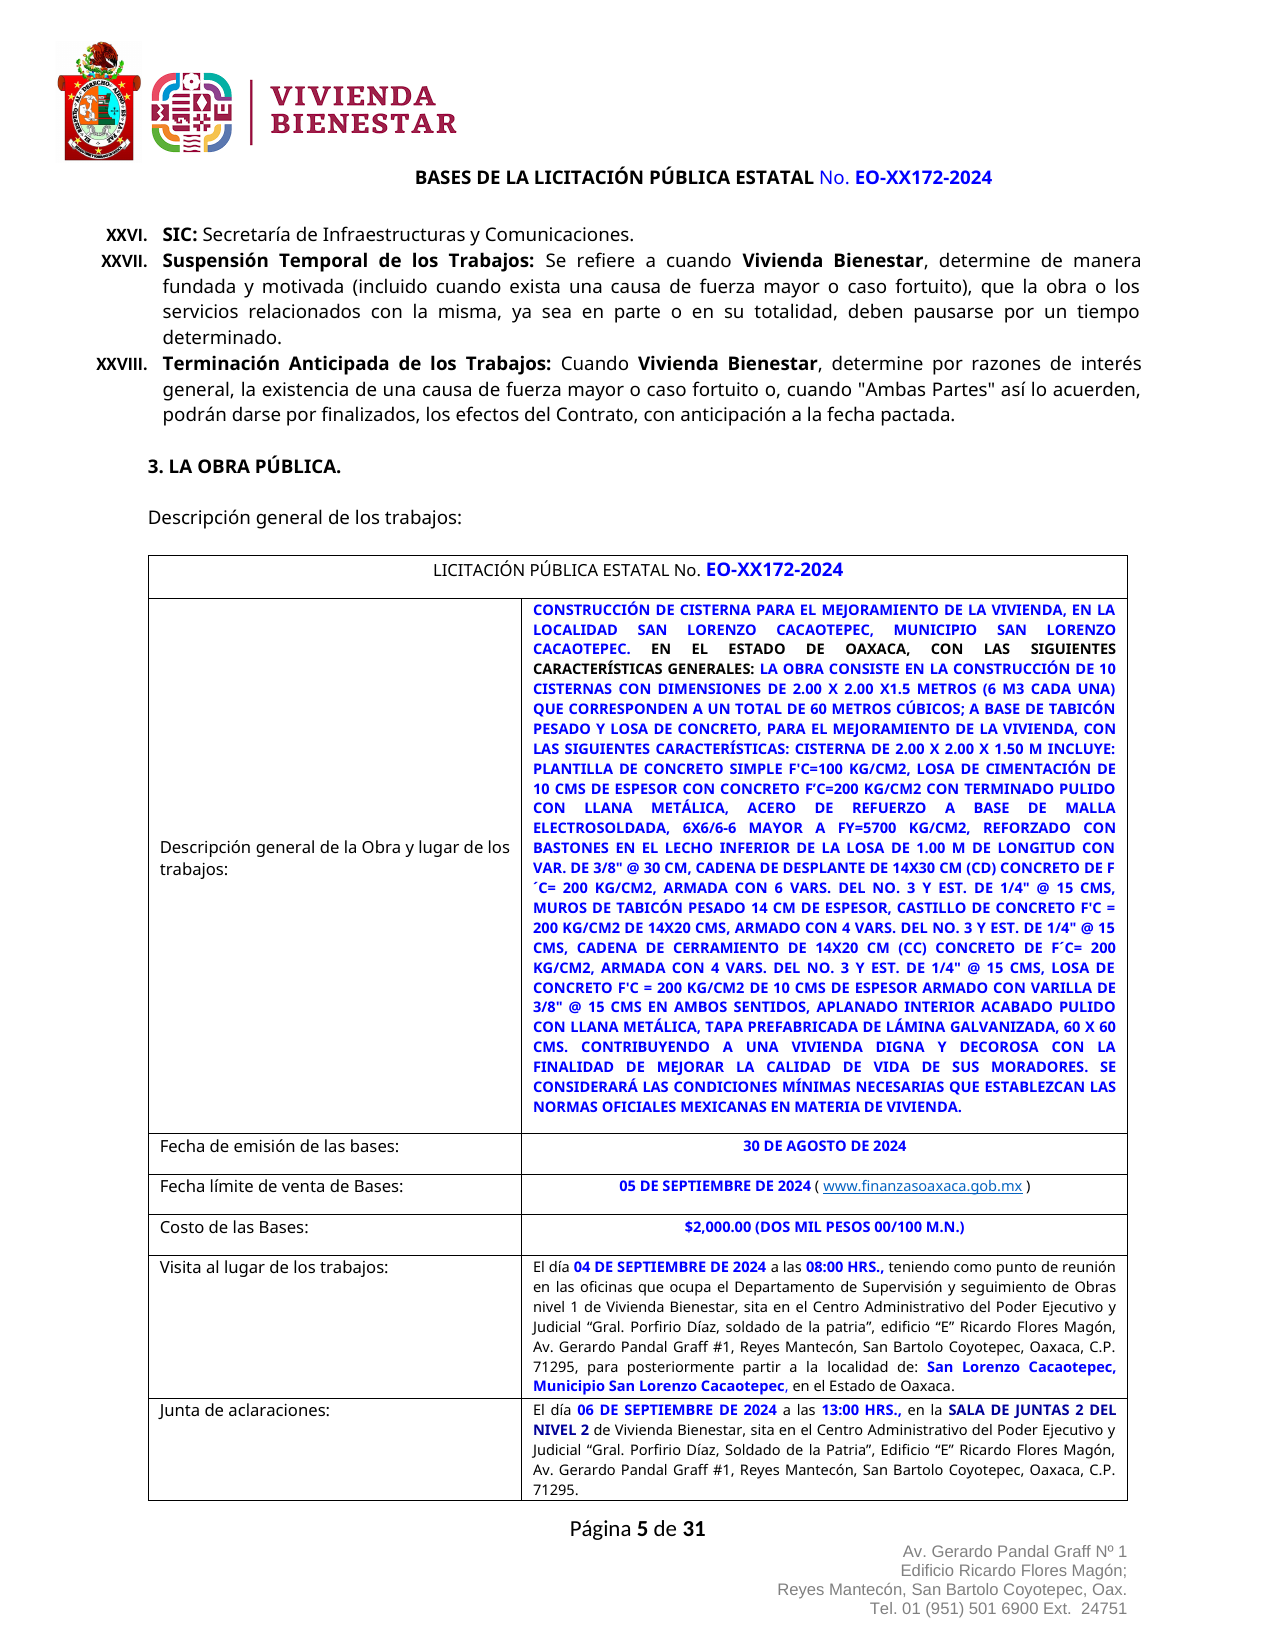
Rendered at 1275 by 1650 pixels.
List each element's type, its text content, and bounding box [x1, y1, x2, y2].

picture [147, 64, 473, 161]
table_cell Fecha de emisión de las bases: [149, 1134, 521, 1174]
table_cell Visita al lugar de los trabajos: [149, 1256, 521, 1397]
list Suspensión Temporal de los Trabajos: Se refiere a cuando Vivienda Bienestar, determine de manera fundada y motivada (incluido cuando exista una causa de fuerza mayor o caso fortuito), que la obra o los servicios relacionados con la misma, ya sea en parte o en su totalidad, deben pausarse por un tiempo determinado. [148, 248, 1142, 350]
picture [55, 41, 143, 163]
table_cell 05 DE SEPTIEMBRE DE 2024 ( www.finanzasoaxaca.gob.mx ) [522, 1175, 1127, 1214]
text 3. LA OBRA PÚBLICA. [148, 453, 1127, 478]
table_cell Costo de las Bases: [149, 1215, 521, 1254]
table_cell Fecha límite de venta de Bases: [149, 1175, 521, 1214]
table_cell El día 04 DE SEPTIEMBRE DE 2024 a las 08:00 HRS., teniendo como punto de reunión en las oficinas que ocupa el Departamento de Supervisión y seguimiento de Obras nivel 1 de Vivienda Bienestar, sita en el Centro Administrativo del Poder Ejecutivo y Judicial “Gral. Porfirio Díaz, soldado de la patria”, edificio “E” Ricardo Flores Magón, Av. Gerardo Pandal Graff #1, Reyes Mantecón, San Bartolo Coyotepec, Oaxaca, C.P. 71295, para posteriormente partir a la localidad de: San Lorenzo Cacaotepec, Municipio San Lorenzo Cacaotepec, en el Estado de Oaxaca. [522, 1256, 1127, 1397]
table_cell CONSTRUCCIÓN DE CISTERNA PARA EL MEJORAMIENTO DE LA VIVIENDA, EN LA LOCALIDAD SAN LORENZO CACAOTEPEC, MUNICIPIO SAN LORENZO CACAOTEPEC. EN EL ESTADO DE OAXACA, CON LAS SIGUIENTES CARACTERÍSTICAS GENERALES: LA OBRA CONSISTE EN LA CONSTRUCCIÓN DE 10 CISTERNAS CON DIMENSIONES DE 2.00 X 2.00 X1.5 METROS (6 M3 CADA UNA) QUE CORRESPONDEN A UN TOTAL DE 60 METROS CÚBICOS; A BASE DE TABICÓN PESADO Y LOSA DE CONCRETO, PARA EL MEJORAMIENTO DE LA VIVIENDA, CON LAS SIGUIENTES CARACTERÍSTICAS: CISTERNA DE 2.00 X 2.00 X 1.50 M INCLUYE: PLANTILLA DE CONCRETO SIMPLE F'C=100 KG/CM2, LOSA DE CIMENTACIÓN DE 10 CMS DE ESPESOR CON CONCRETO F’C=200 KG/CM2 CON TERMINADO PULIDO CON LLANA METÁLICA, ACERO DE REFUERZO A BASE DE MALLA ELECTROSOLDADA, 6X6/6-6 MAYOR A FY=5700 KG/CM2, REFORZADO CON BASTONES EN EL LECHO INFERIOR DE LA LOSA DE 1.00 M DE LONGITUD CON VAR. DE 3/8" @ 30 CM, CADENA DE DESPLANTE DE 14X30 CM (CD) CONCRETO DE F´C= 200 KG/CM2, ARMADA CON 6 VARS. DEL NO. 3 Y EST. DE 1/4" @ 15 CMS, MUROS DE TABICÓN PESADO 14 CM DE ESPESOR, CASTILLO DE CONCRETO F'C = 200 KG/CM2 DE 14X20 CMS, ARMADO CON 4 VARS. DEL NO. 3 Y EST. DE 1/4" @ 15 CMS, CADENA DE CERRAMIENTO DE 14X20 CM (CC) CONCRETO DE F´C= 200 KG/CM2, ARMADA CON 4 VARS. DEL NO. 3 Y EST. DE 1/4" @ 15 CMS, LOSA DE CONCRETO F'C = 200 KG/CM2 DE 10 CMS DE ESPESOR ARMADO CON VARILLA DE 3/8" @ 15 CMS EN AMBOS SENTIDOS, APLANADO INTERIOR ACABADO PULIDO CON LLANA METÁLICA, TAPA PREFABRICADA DE LÁMINA GALVANIZADA, 60 X 60 CMS. CONTRIBUYENDO A UNA VIVIENDA DIGNA Y DECOROSA CON LA FINALIDAD DE MEJORAR LA CALIDAD DE VIDA DE SUS MORADORES. SE CONSIDERARÁ LAS CONDICIONES MÍNIMAS NECESARIAS QUE ESTABLEZCAN LAS NORMAS OFICIALES MEXICANAS EN MATERIA DE VIVIENDA. [522, 599, 1127, 1133]
text Descripción general de los trabajos: [148, 504, 1127, 529]
table_cell $2,000.00 (DOS MIL PESOS 00/100 M.N.) [522, 1215, 1127, 1254]
table_cell 30 DE AGOSTO DE 2024 [522, 1134, 1127, 1174]
table_cell Junta de aclaraciones: [149, 1399, 521, 1500]
table_header LICITACIÓN PÚBLICA ESTATAL No. EO-XX172-2024 [149, 556, 1127, 598]
list Terminación Anticipada de los Trabajos: Cuando Vivienda Bienestar, determine por razones de interés general, la existencia de una causa de fuerza mayor o caso fortuito o, cuando "Ambas Partes" así lo acuerden, podrán darse por finalizados, los efectos del Contrato, con anticipación a la fecha pactada. [148, 350, 1142, 427]
list SIC: Secretaría de Infraestructuras y Comunicaciones. [148, 221, 1142, 247]
table_cell Descripción general de la Obra y lugar de los trabajos: [149, 599, 521, 1133]
